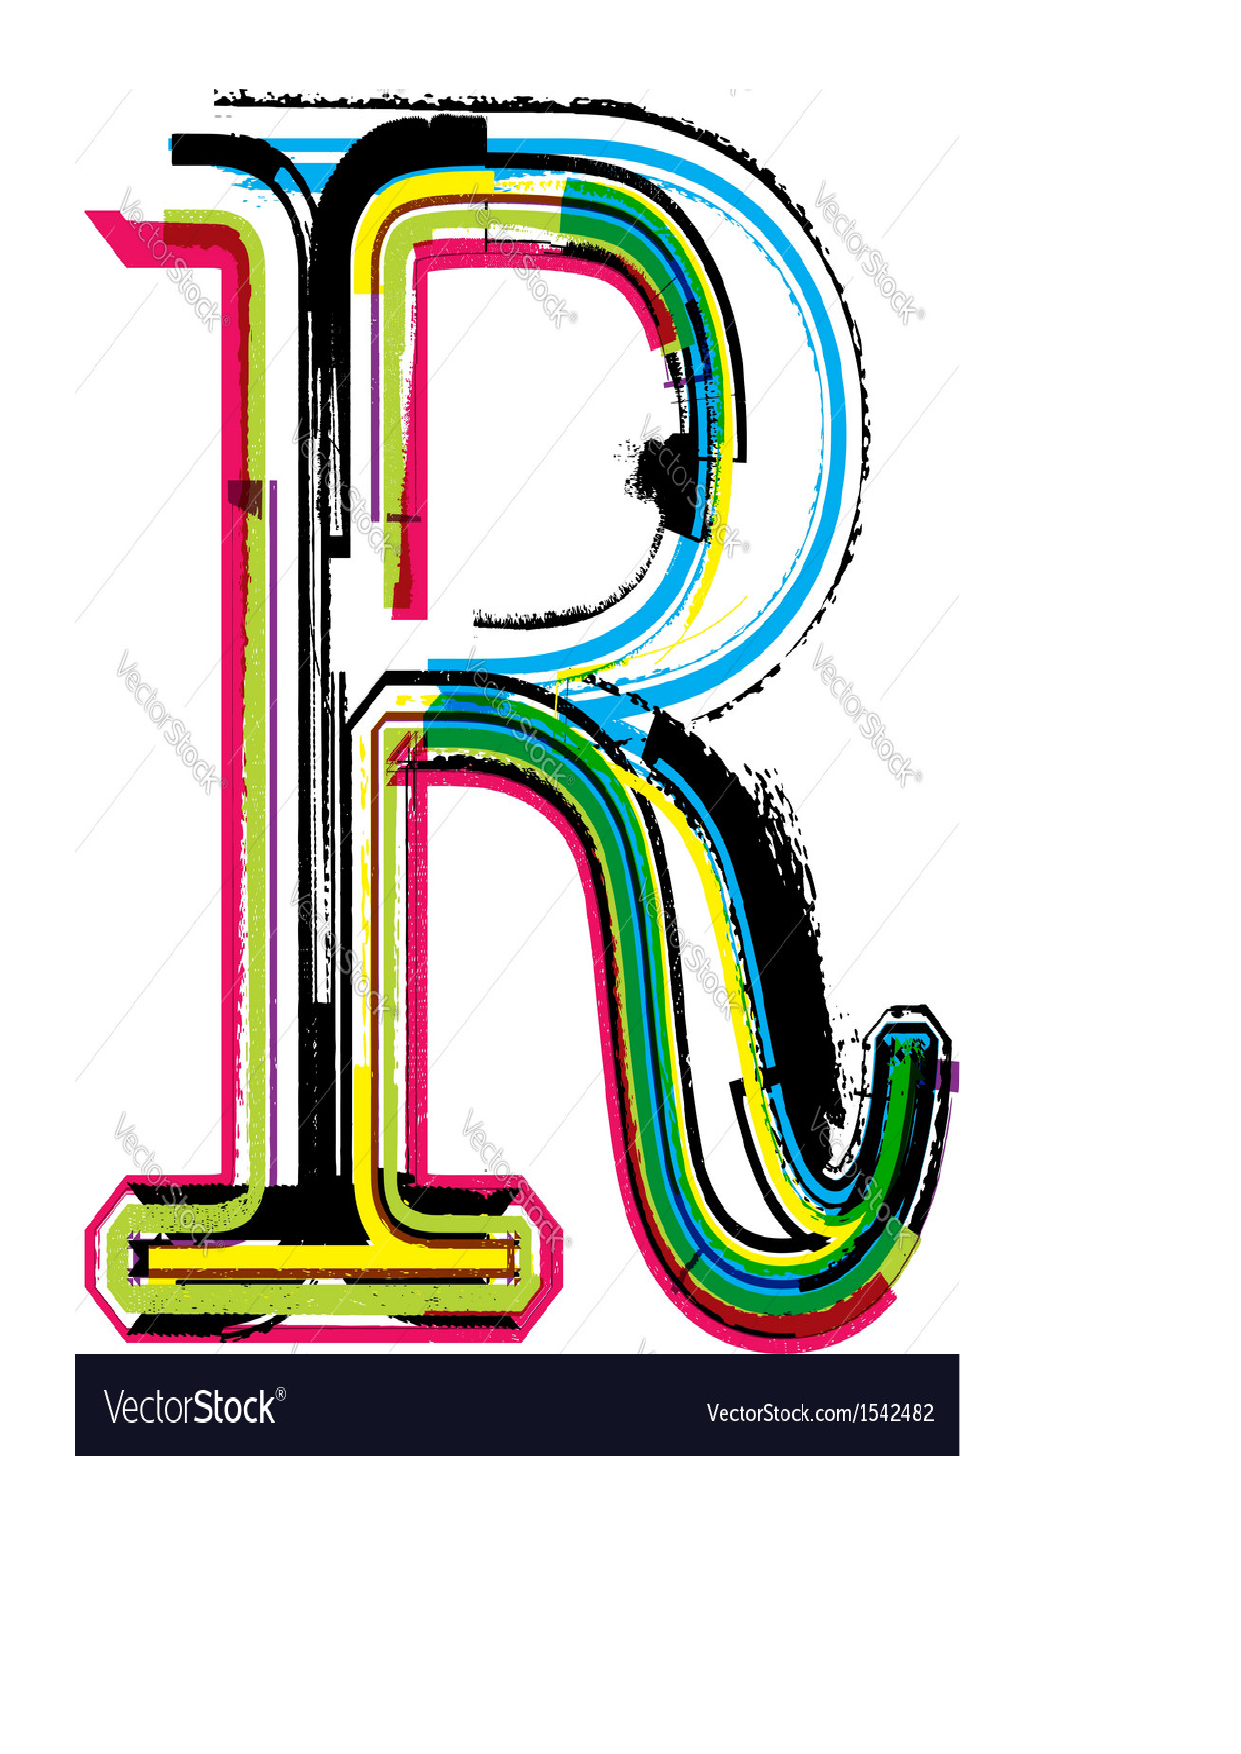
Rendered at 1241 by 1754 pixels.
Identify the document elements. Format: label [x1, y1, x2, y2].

picture [75, 89, 960, 1456]
